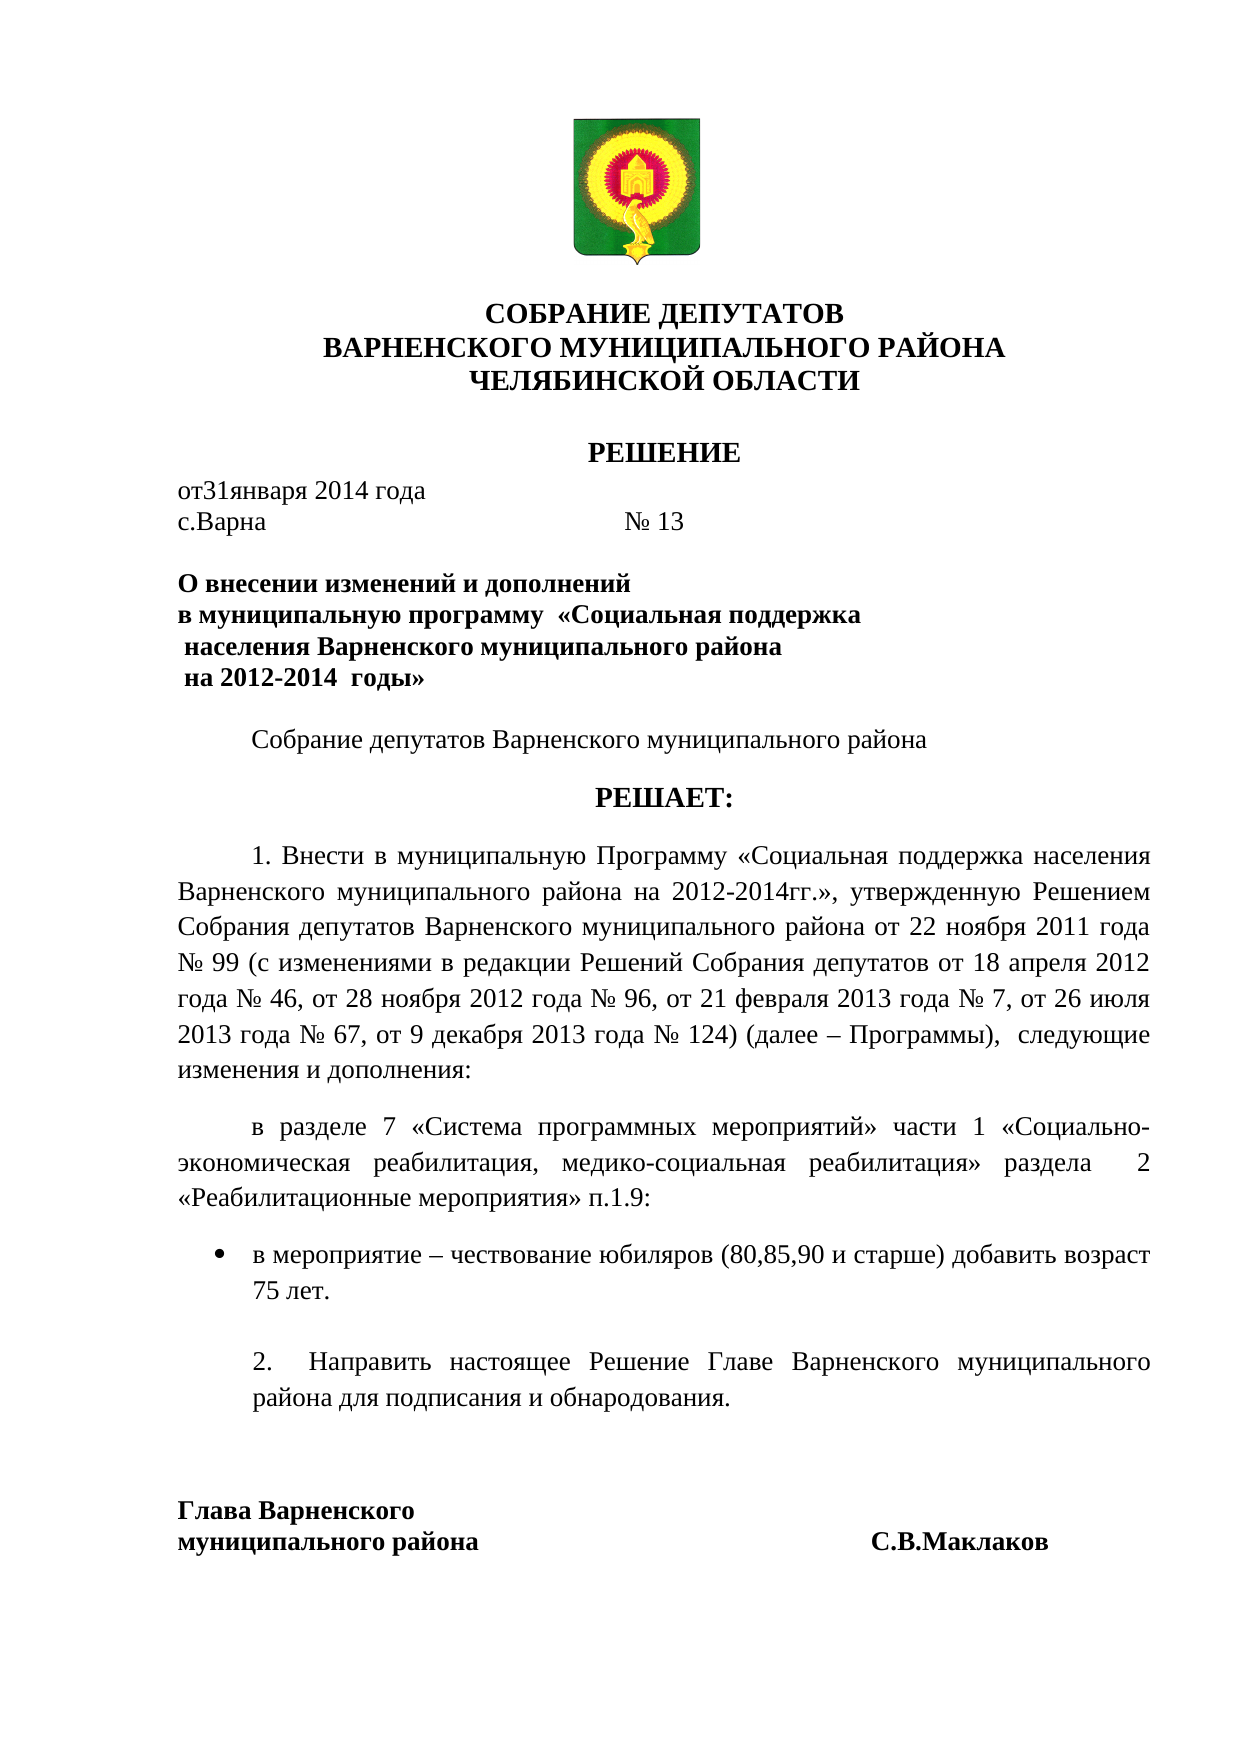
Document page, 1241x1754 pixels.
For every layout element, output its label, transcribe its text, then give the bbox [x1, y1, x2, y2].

text 1. Внести в муниципальную Программу «Социальная поддержка населения Варненского муниципального района на 2012-2014гг.», утвержденную Решением Собрания депутатов Варненского муниципального района от 22 ноября 2011 года № 99 (с изменениями в редакции Решений Собрания депутатов от 18 апреля 2012 года № 46, от 28 ноября 2012 года № 96, от 21 февраля 2013 года № 7, от 26 июля 2013 года № 67, от 9 декабря 2013 года № 124) (далее – Программы), следующие изменения и дополнения: [177, 839, 1152, 1084]
list 2. Направить настоящее Решение Главе Варненского муниципального района для подписания и обнародования. [252, 1345, 1152, 1412]
text на 2012-2014 годы» [177, 661, 1152, 692]
list в мероприятие – чествование юбиляров (80,85,90 и старше) добавить возраст 75 лет. [215, 1238, 1152, 1305]
text Собрание депутатов Варненского муниципального района [177, 723, 1152, 754]
text от31января 2014 года [177, 474, 1152, 505]
picture [573, 117, 700, 264]
text в разделе 7 «Система программных мероприятий» части 1 «Социально-экономическая реабилитация, медико-социальная реабилитация» раздела 2 «Реабилитационные мероприятия» п.1.9: [177, 1110, 1152, 1213]
text РЕШАЕТ: [177, 780, 1152, 813]
text О внесении изменений и дополнений [177, 567, 1152, 598]
text населения Варненского муниципального района [177, 630, 1152, 661]
text в муниципальную программу «Социальная поддержка [177, 598, 1152, 630]
text муниципального района С.В.Маклаков [177, 1525, 1152, 1556]
text РЕШЕНИЕ [177, 435, 1152, 469]
text Глава Варненского [177, 1494, 1152, 1525]
subtitle СОБРАНИЕ ДЕПУТАТОВ [177, 296, 1152, 330]
text с.Варна № 13 [177, 505, 1152, 536]
text ВАРНЕНСКОГО МУНИЦИПАЛЬНОГО РАЙОНА [177, 330, 1152, 363]
text ЧЕЛЯБИНСКОЙ ОБЛАСТИ [177, 363, 1152, 397]
